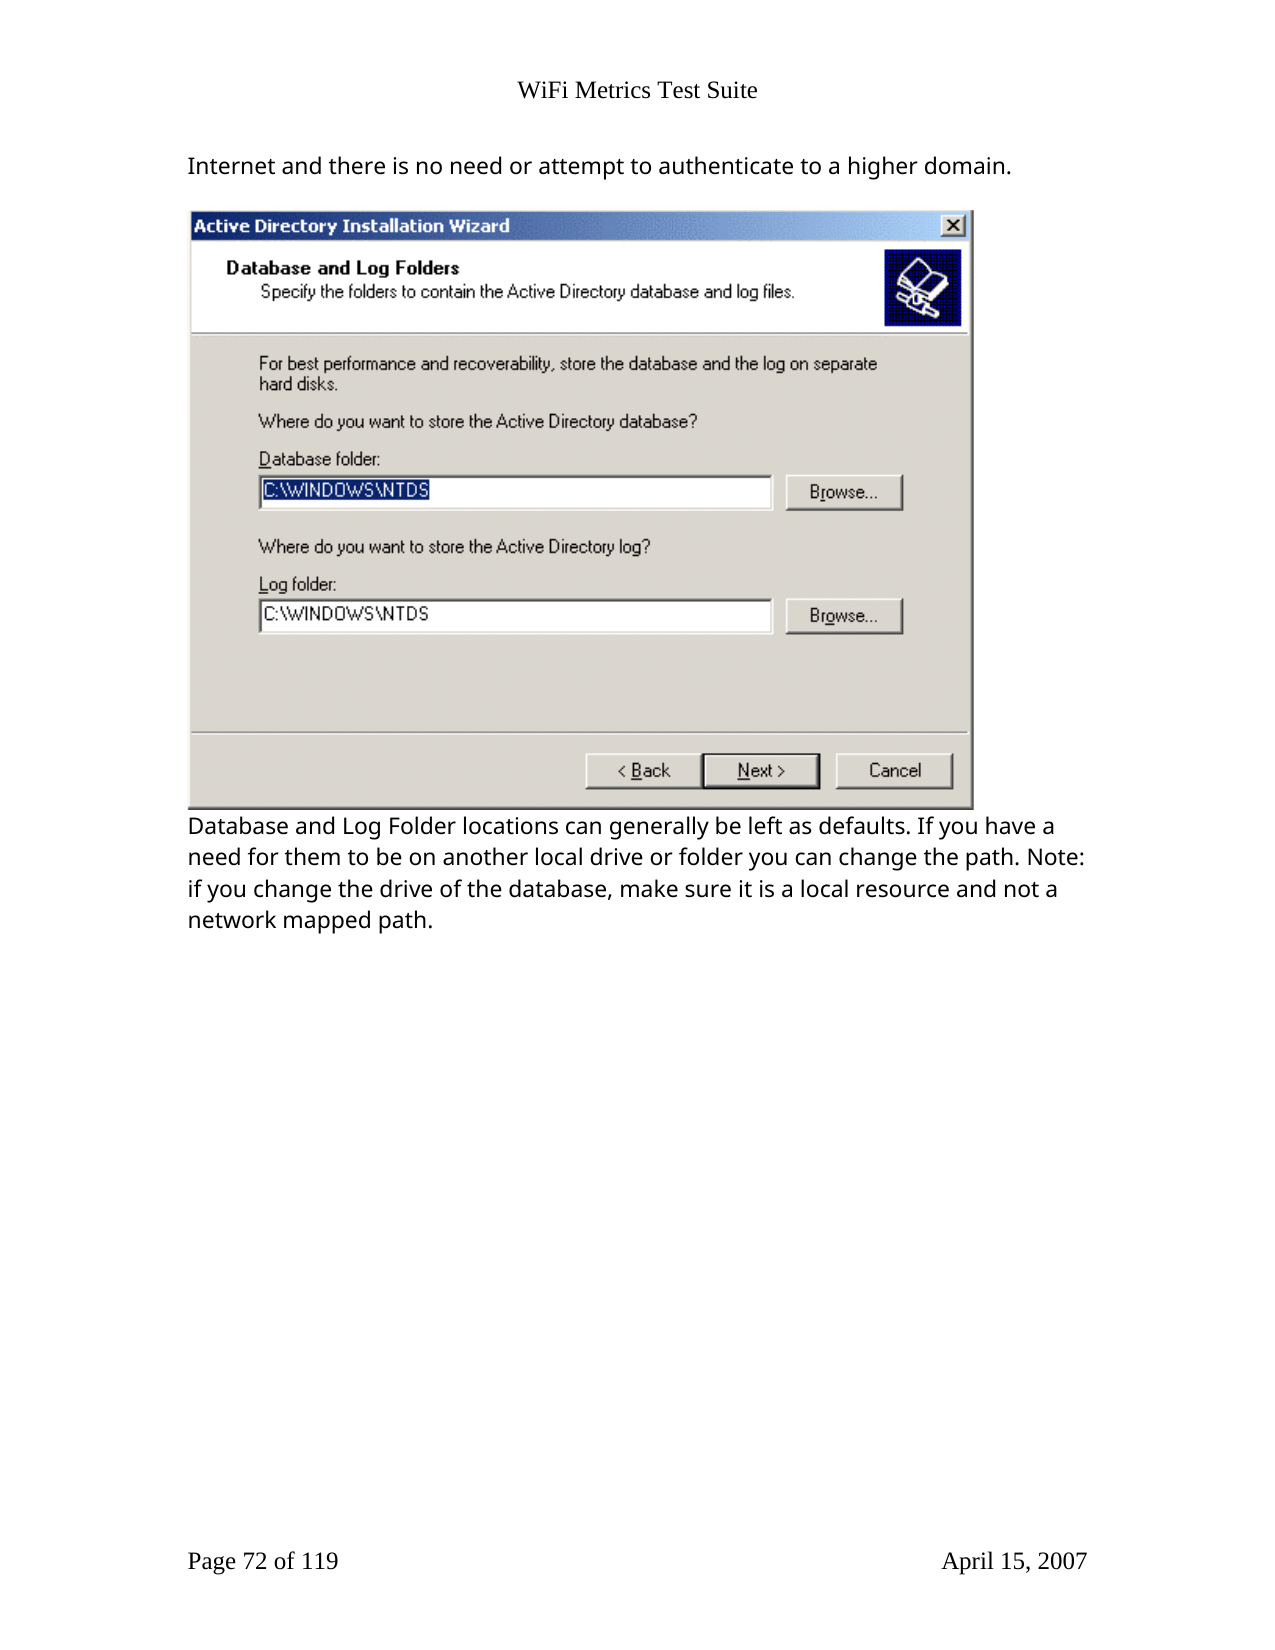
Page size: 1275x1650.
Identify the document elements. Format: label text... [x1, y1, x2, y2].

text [187, 150, 1087, 210]
text Database and Log Folder locations can generally be left as defaults. If you have a need for them to be on another local drive or folder you can change the path. Note: if you change the drive of the database, make sure it is a local resource and not a network mapped path. [187, 810, 1087, 964]
picture [187, 210, 974, 810]
